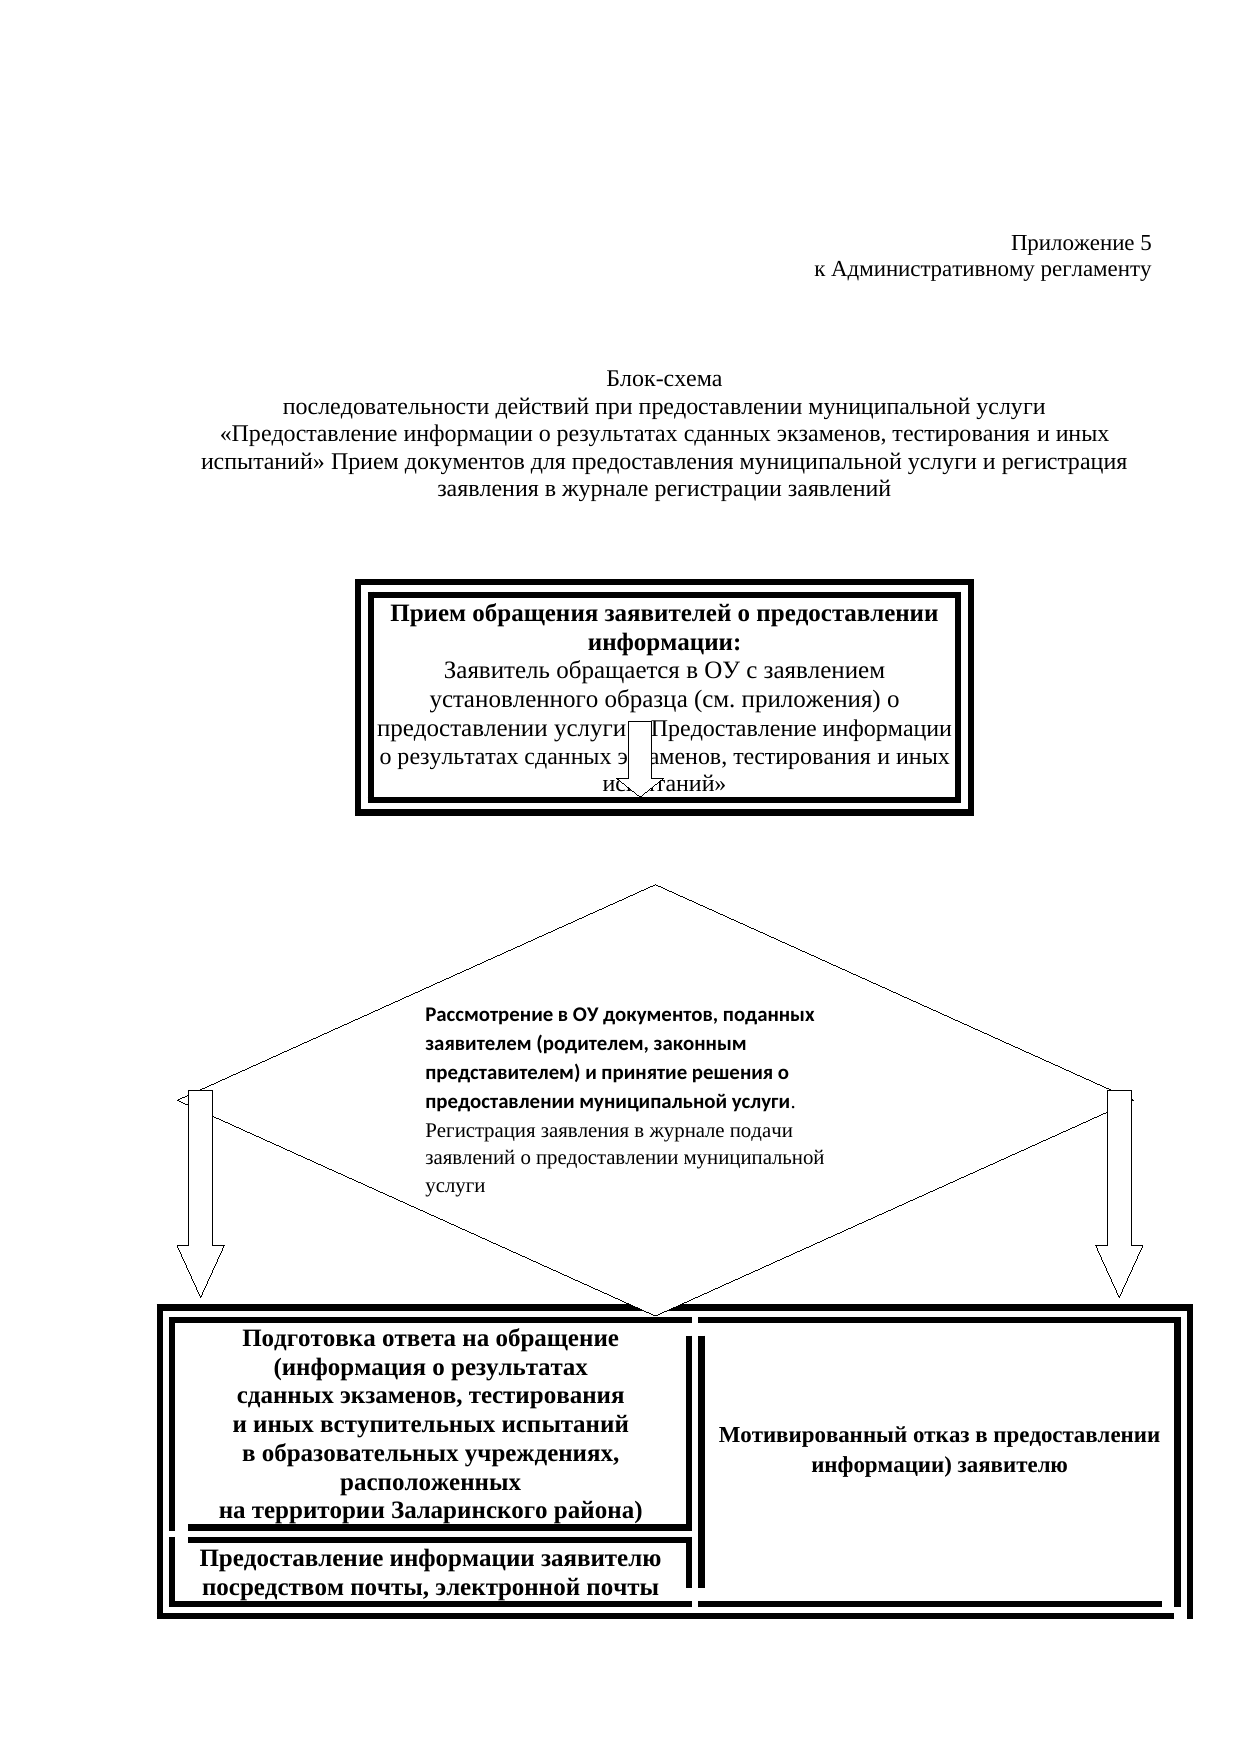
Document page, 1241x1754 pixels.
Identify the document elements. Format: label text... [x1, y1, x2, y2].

text последовательности действий при предоставлении муниципальной услуги [177, 392, 1152, 419]
table_header Прием обращения заявителей о предоставлении информации: Заявитель обращается в ОУ с заявлением установленного образца (см. приложения) о предоставлении услуги «Предоставление информации о результатах сданных экзаменов, тестирования и иных испытаний» [365, 585, 964, 797]
text «Предоставление информации о результатах сданных экзаменов, тестирования и иных испытаний» Прием документов для предоставления муниципальной услуги и регистрация заявления в журнале регистрации заявлений [177, 419, 1152, 502]
table_header Мотивированный отказ в предоставлении информации) заявителю [695, 1311, 1184, 1601]
text к Административному регламенту [177, 255, 1152, 281]
table_header Подготовка ответа на обращение (информация о результатах сданных экзаменов, тестирования и иных вступительных испытаний в образовательных учреждениях, расположенных на территории Заларинского района) [166, 1311, 695, 1524]
table_cell Предоставление информации заявителю посредством почты, электронной почты [166, 1524, 695, 1601]
text Приложение 5 [177, 228, 1152, 255]
text Блок-схема [177, 364, 1152, 392]
